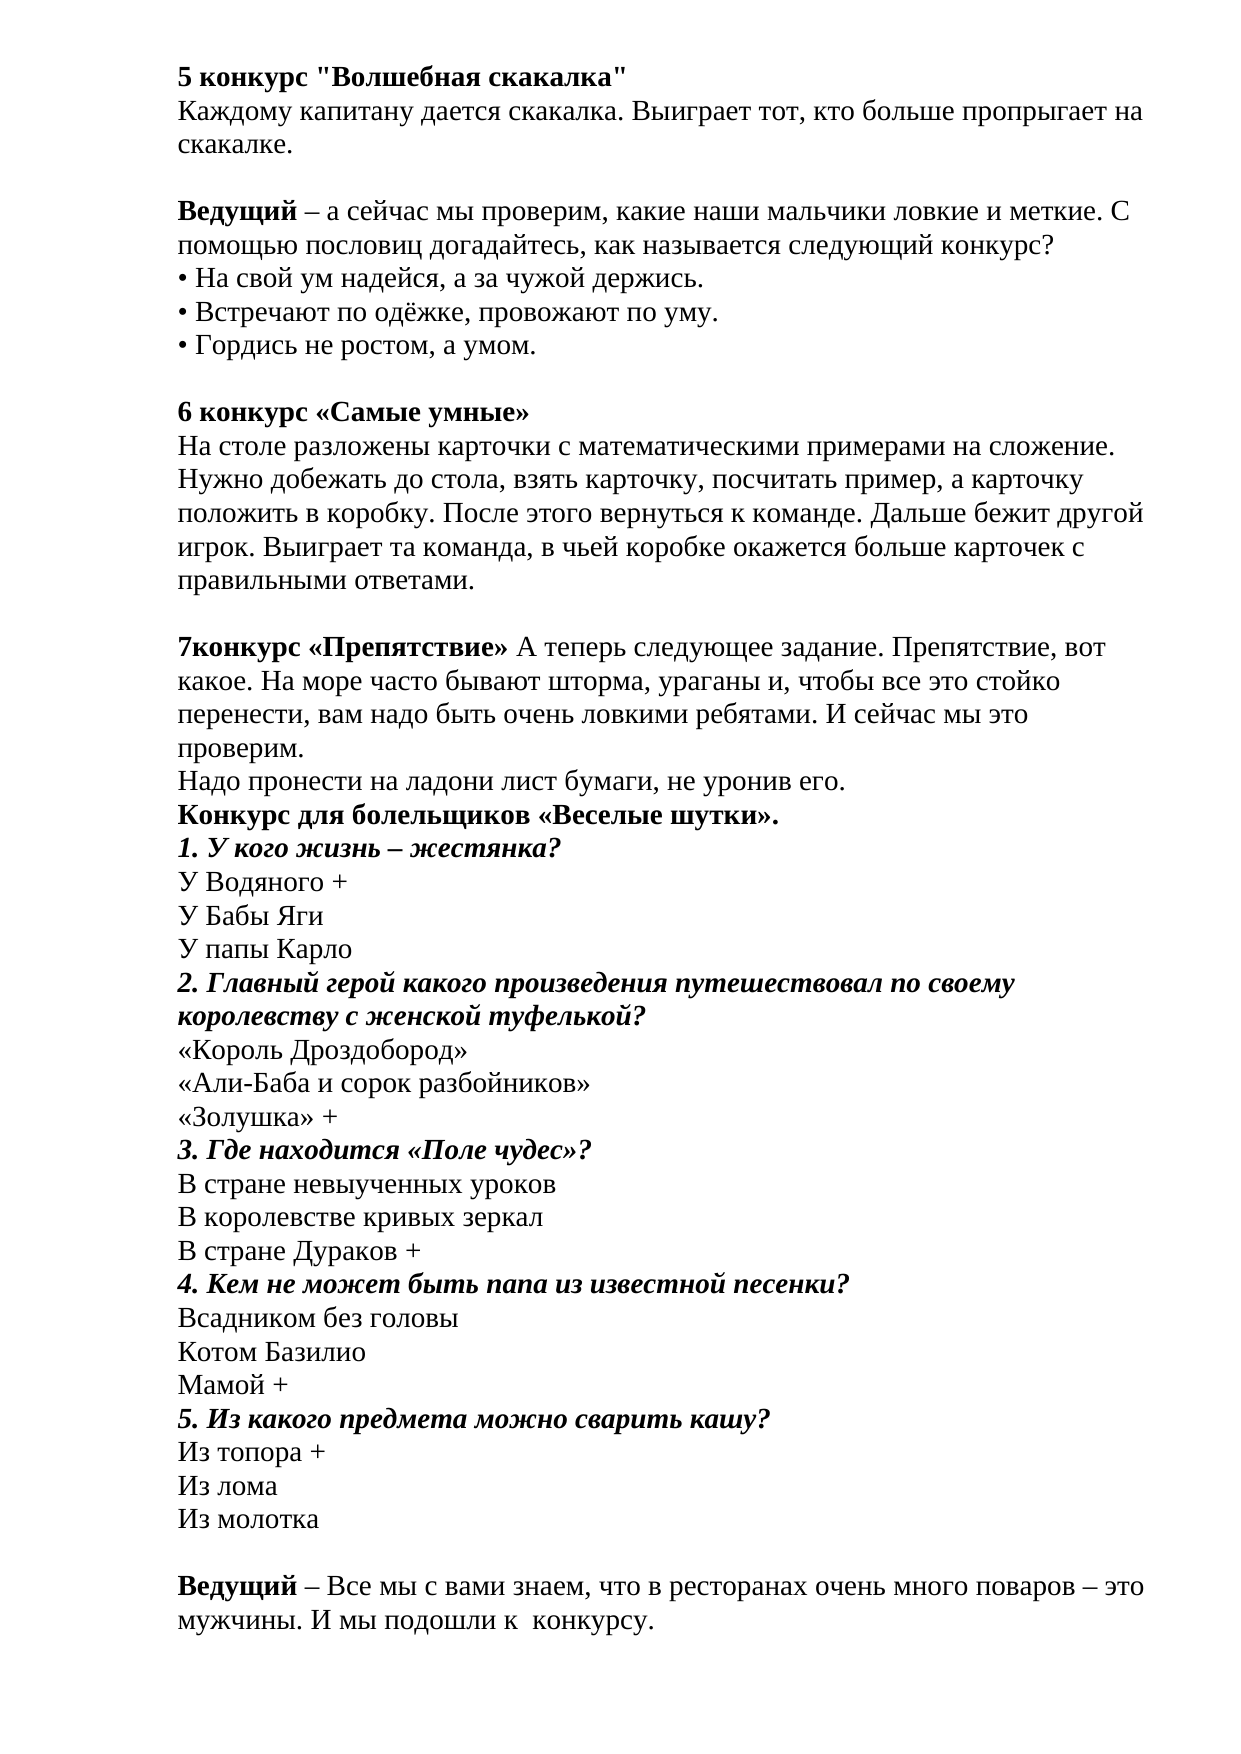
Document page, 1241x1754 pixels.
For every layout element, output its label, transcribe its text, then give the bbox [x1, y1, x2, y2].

text 7конкурс «Препятствие» А теперь следующее задание. Препятствие, вот какое. На море часто бывают шторма, ураганы и, чтобы все это стойко перенести, вам надо быть очень ловкими ребятами. И сейчас мы это проверим. [177, 596, 1152, 763]
text Ведущий – а сейчас мы проверим, какие наши мальчики ловкие и меткие. С помощью пословиц догадайтесь, как называется следующий конкурс? • На свой ум надейся, а за чужой держись. • Встречают по одёжке, провожают по уму. • Гордись не ростом, а умом. [177, 193, 1152, 361]
text 6 конкурс «Самые умные» На столе разложены карточки с математическими примерами на сложение. Нужно добежать до стола, взять карточку, посчитать пример, а карточку положить в коробку. После этого вернуться к команде. Дальше бежит другой игрок. Выиграет та команда, в чьей коробке окажется больше карточек с правильными ответами. [177, 394, 1152, 596]
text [177, 59, 1152, 160]
text Надо пронести на ладони лист бумаги, не уронив его. Конкурс для болельщиков «Веселые шутки». 1. У кого жизнь – жестянка? У Водяного + У Бабы Яги У папы Карло 2. Главный герой какого произведения путешествовал по своему королевству с женской туфелькой? «Король Дроздобород» «Али-Баба и сорок разбойников» «Золушка» + 3. Где находится «Поле чудес»? В стране невыученных уроков В королевстве кривых зеркал В стране Дураков + 4. Кем не может быть папа из известной песенки? Всадником без головы Котом Базилио Мамой + 5. Из какого предмета можно сварить кашу? Из топора + Из лома Из молотка [177, 763, 1152, 1535]
text Ведущий – Все мы с вами знаем, что в ресторанах очень много поваров – это мужчины. И мы подошли к конкурсу. [177, 1535, 1152, 1636]
